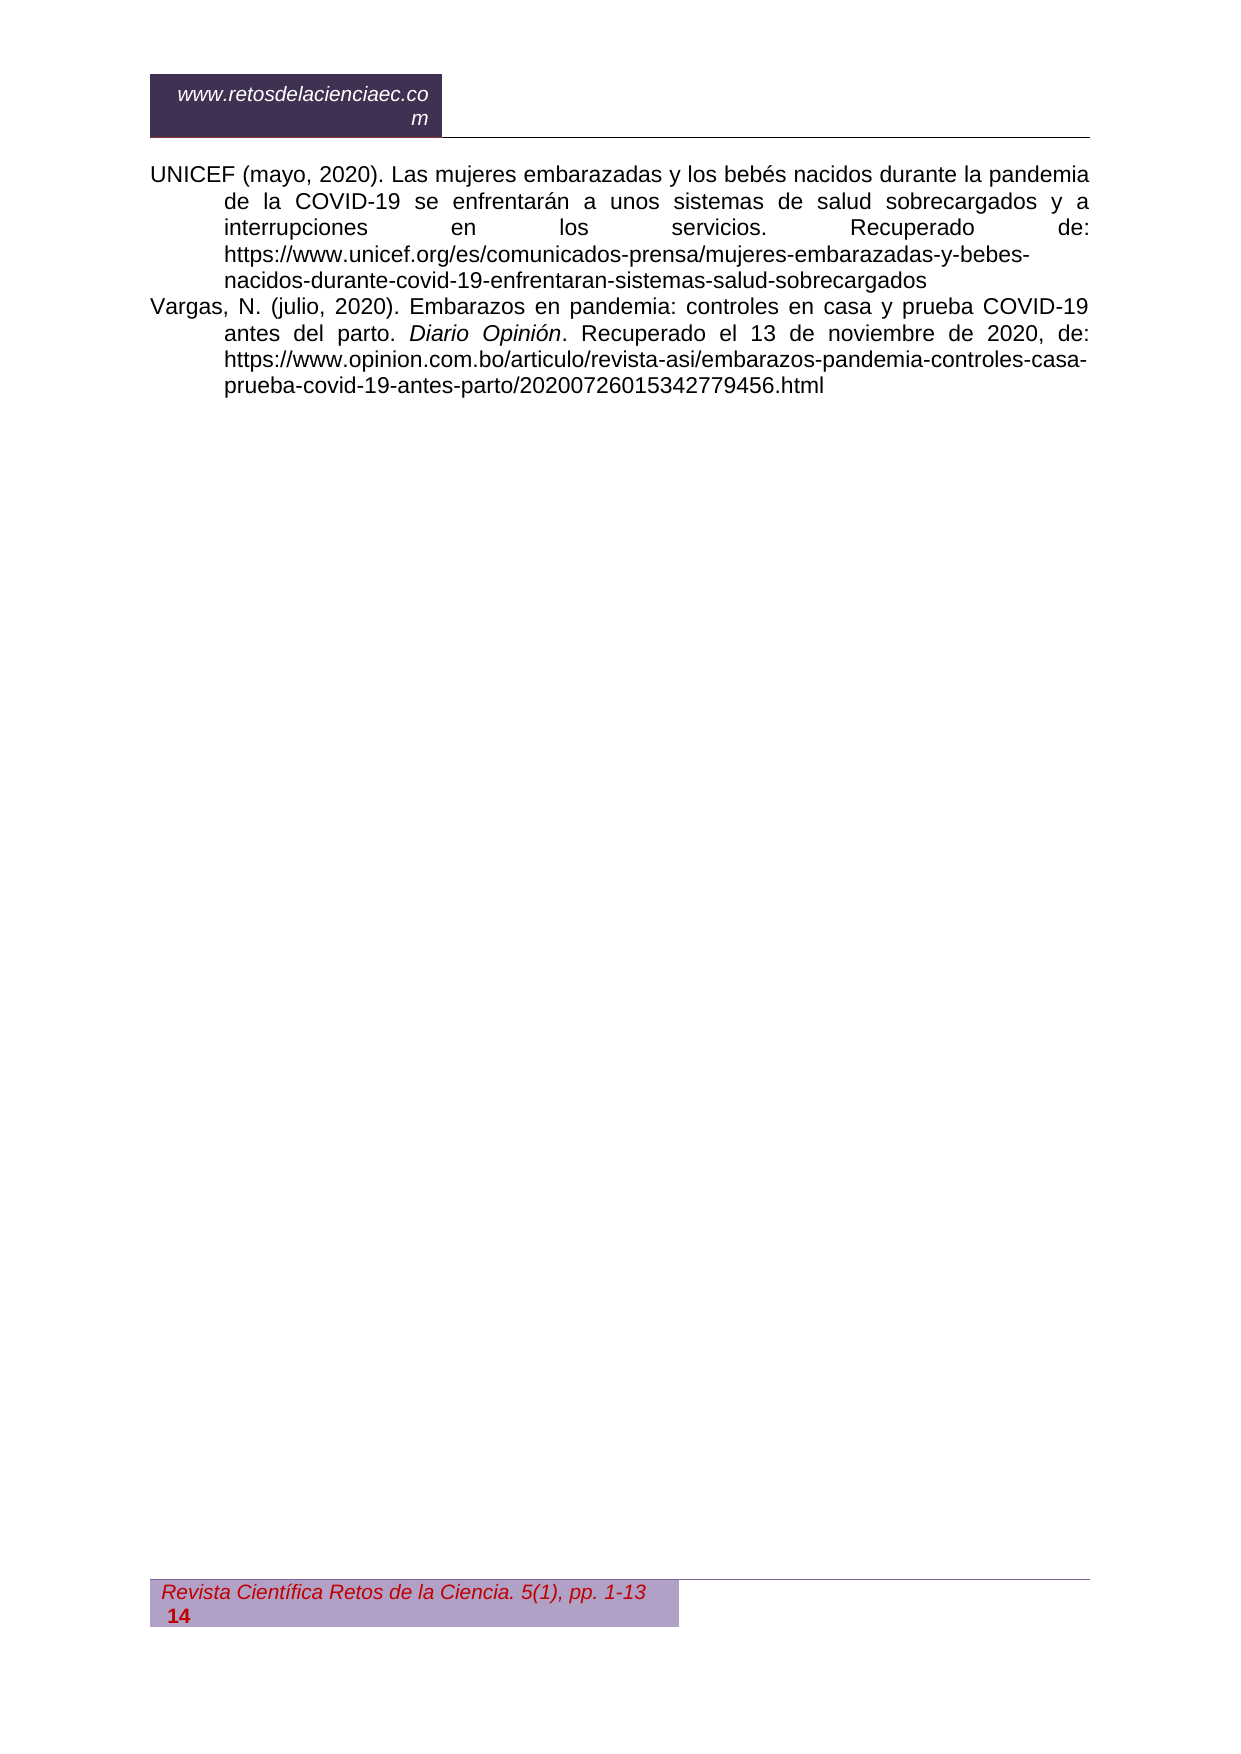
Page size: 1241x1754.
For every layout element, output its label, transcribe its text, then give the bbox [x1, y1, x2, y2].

text UNICEF (mayo, 2020). Las mujeres embarazadas y los bebés nacidos durante la pandemia de la COVID-19 se enfrentarán a unos sistemas de salud sobrecargados y a interrupciones en los servicios. Recuperado de: https://www.unicef.org/es/comunicados-prensa/mujeres-embarazadas-y-bebes-nacidos-durante-covid-19-enfrentaran-sistemas-salud-sobrecargados [150, 161, 1090, 293]
text Vargas, N. (julio, 2020). Embarazos en pandemia: controles en casa y prueba COVID-19 antes del parto. Diario Opinión. Recuperado el 13 de noviembre de 2020, de: https://www.opinion.com.bo/articulo/revista-asi/embarazos-pandemia-controles-casa-prueba-covid-19-antes-parto/20200726015342779456.html [150, 293, 1090, 399]
